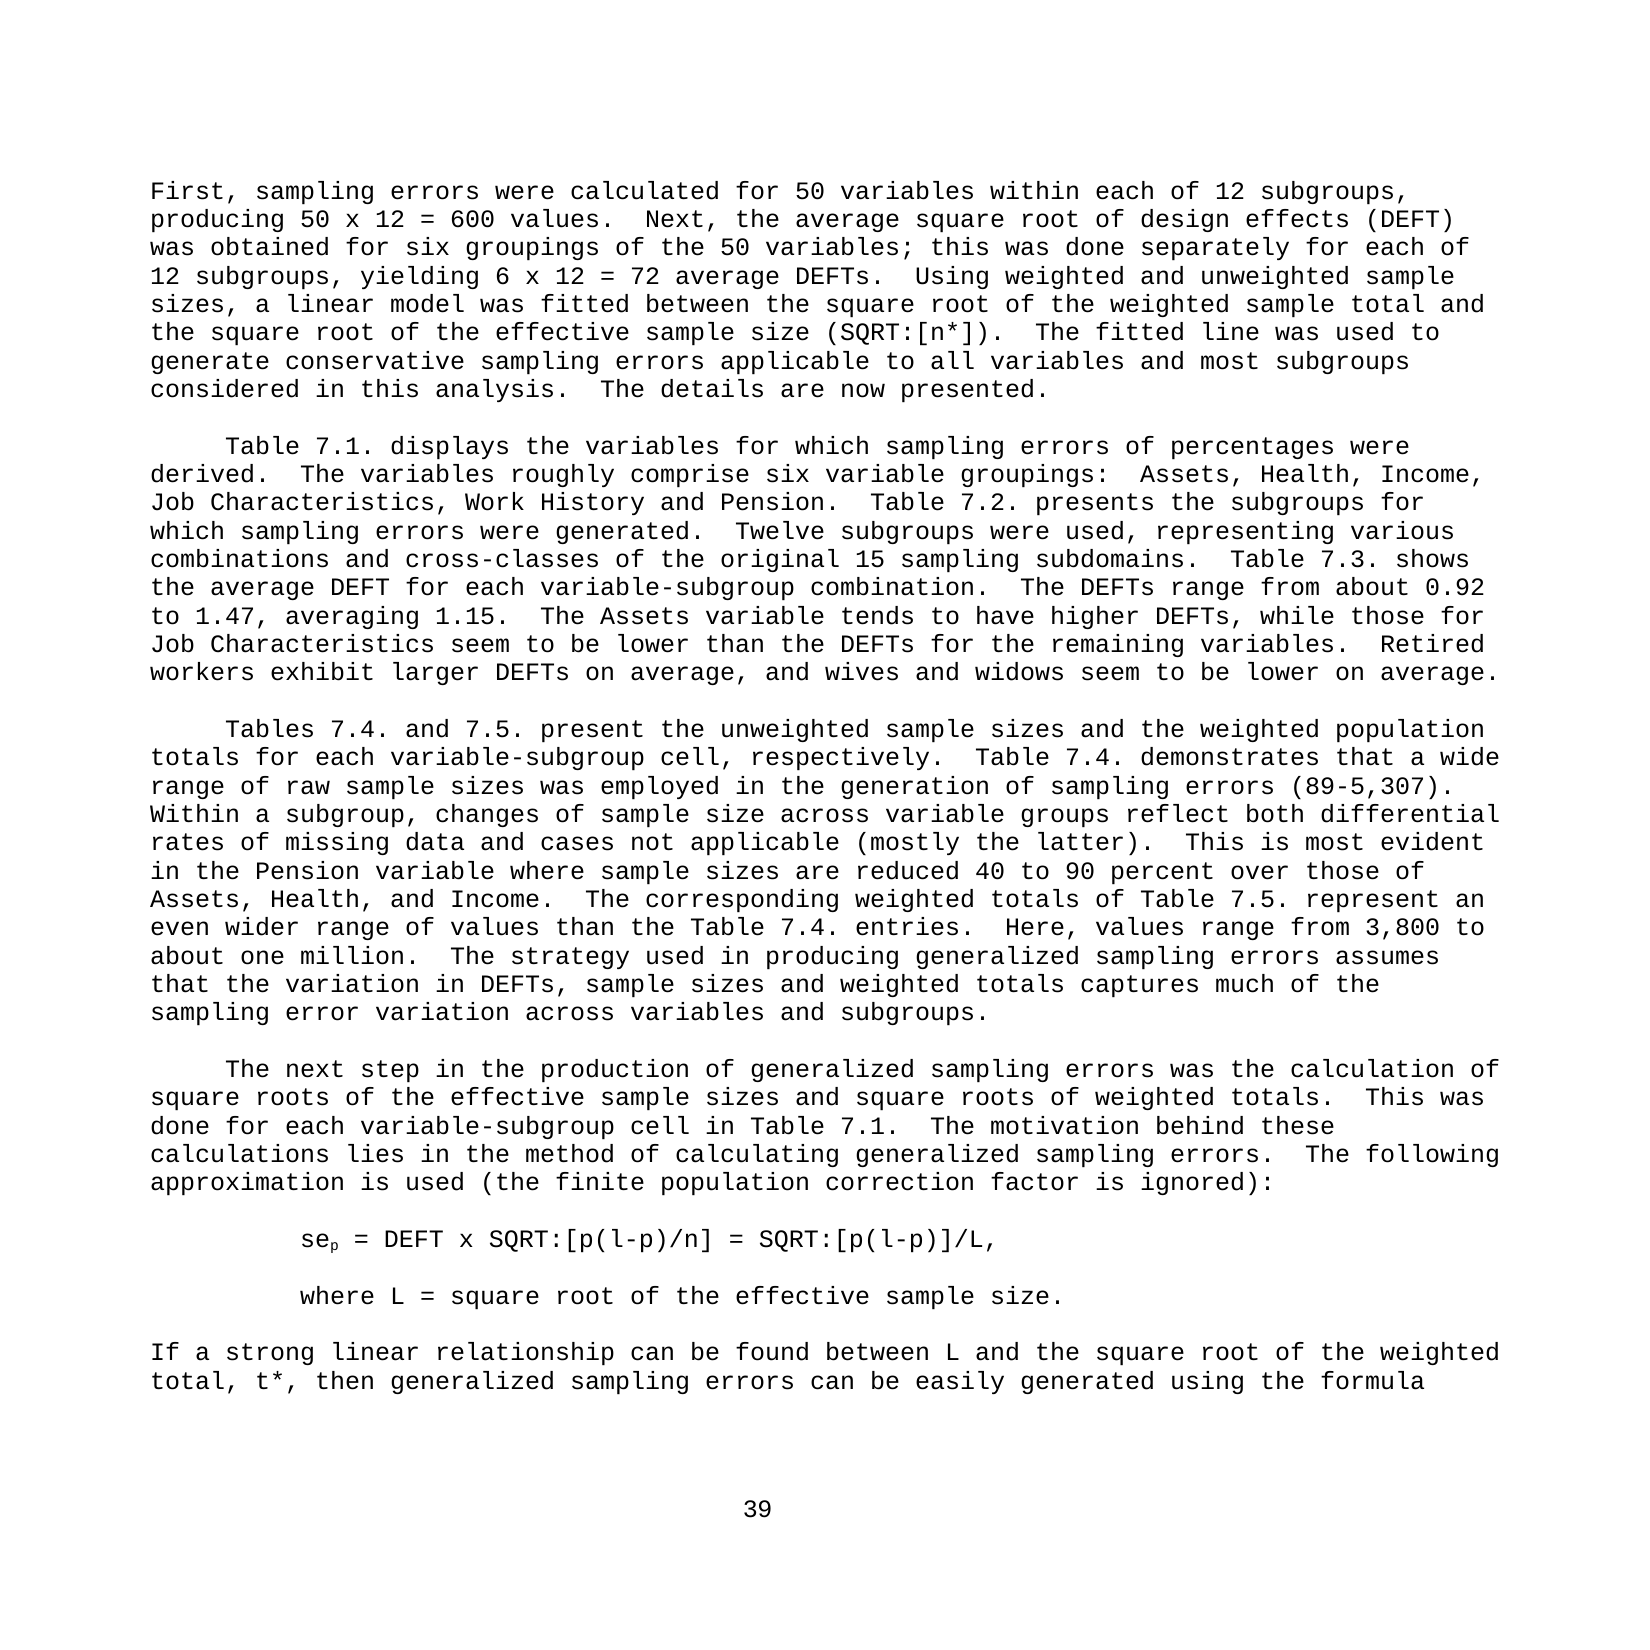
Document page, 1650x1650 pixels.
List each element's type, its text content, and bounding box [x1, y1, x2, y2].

text Tables 7.4. and 7.5. present the unweighted sample sizes and the weighted population totals for each variable-subgroup cell, respectively. Table 7.4. demonstrates that a wide range of raw sample sizes was employed in the generation of sampling errors (89-5,307). Within a subgroup, changes of sample size across variable groups reflect both differential rates of missing data and cases not applicable (mostly the latter). This is most evident in the Pension variable where sample sizes are reduced 40 to 90 percent over those of Assets, Health, and Income. The corresponding weighted totals of Table 7.5. represent an even wider range of values than the Table 7.4. entries. Here, values range from 3,800 to about one million. The strategy used in producing generalized sampling errors assumes that the variation in DEFTs, sample sizes and weighted totals captures much of the sampling error variation across variables and subgroups. [150, 717, 1500, 1028]
text If a strong linear relationship can be found between L and the square root of the weighted total, t*, then generalized sampling errors can be easily generated using the formula [150, 1340, 1500, 1397]
text where L = square root of the effective sample size. [150, 1283, 1500, 1312]
text sep = DEFT x SQRT:[p(l-p)/n] = SQRT:[p(l-p)]/L, [150, 1227, 1500, 1255]
text The next step in the production of generalized sampling errors was the calculation of square roots of the effective sample sizes and square roots of weighted totals. This was done for each variable-subgroup cell in Table 7.1. The motivation behind these calculations lies in the method of calculating generalized sampling errors. The following approximation is used (the finite population correction factor is ignored): [150, 1057, 1500, 1198]
text Table 7.1. displays the variables for which sampling errors of percentages were derived. The variables roughly comprise six variable groupings: Assets, Health, Income, Job Characteristics, Work History and Pension. Table 7.2. presents the subgroups for which sampling errors were generated. Twelve subgroups were used, representing various combinations and cross-classes of the original 15 sampling subdomains. Table 7.3. shows the average DEFT for each variable-subgroup combination. The DEFTs range from about 0.92 to 1.47, averaging 1.15. The Assets variable tends to have higher DEFTs, while those for Job Characteristics seem to be lower than the DEFTs for the remaining variables. Retired workers exhibit larger DEFTs on average, and wives and widows seem to be lower on average. [150, 433, 1500, 688]
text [150, 178, 1500, 405]
